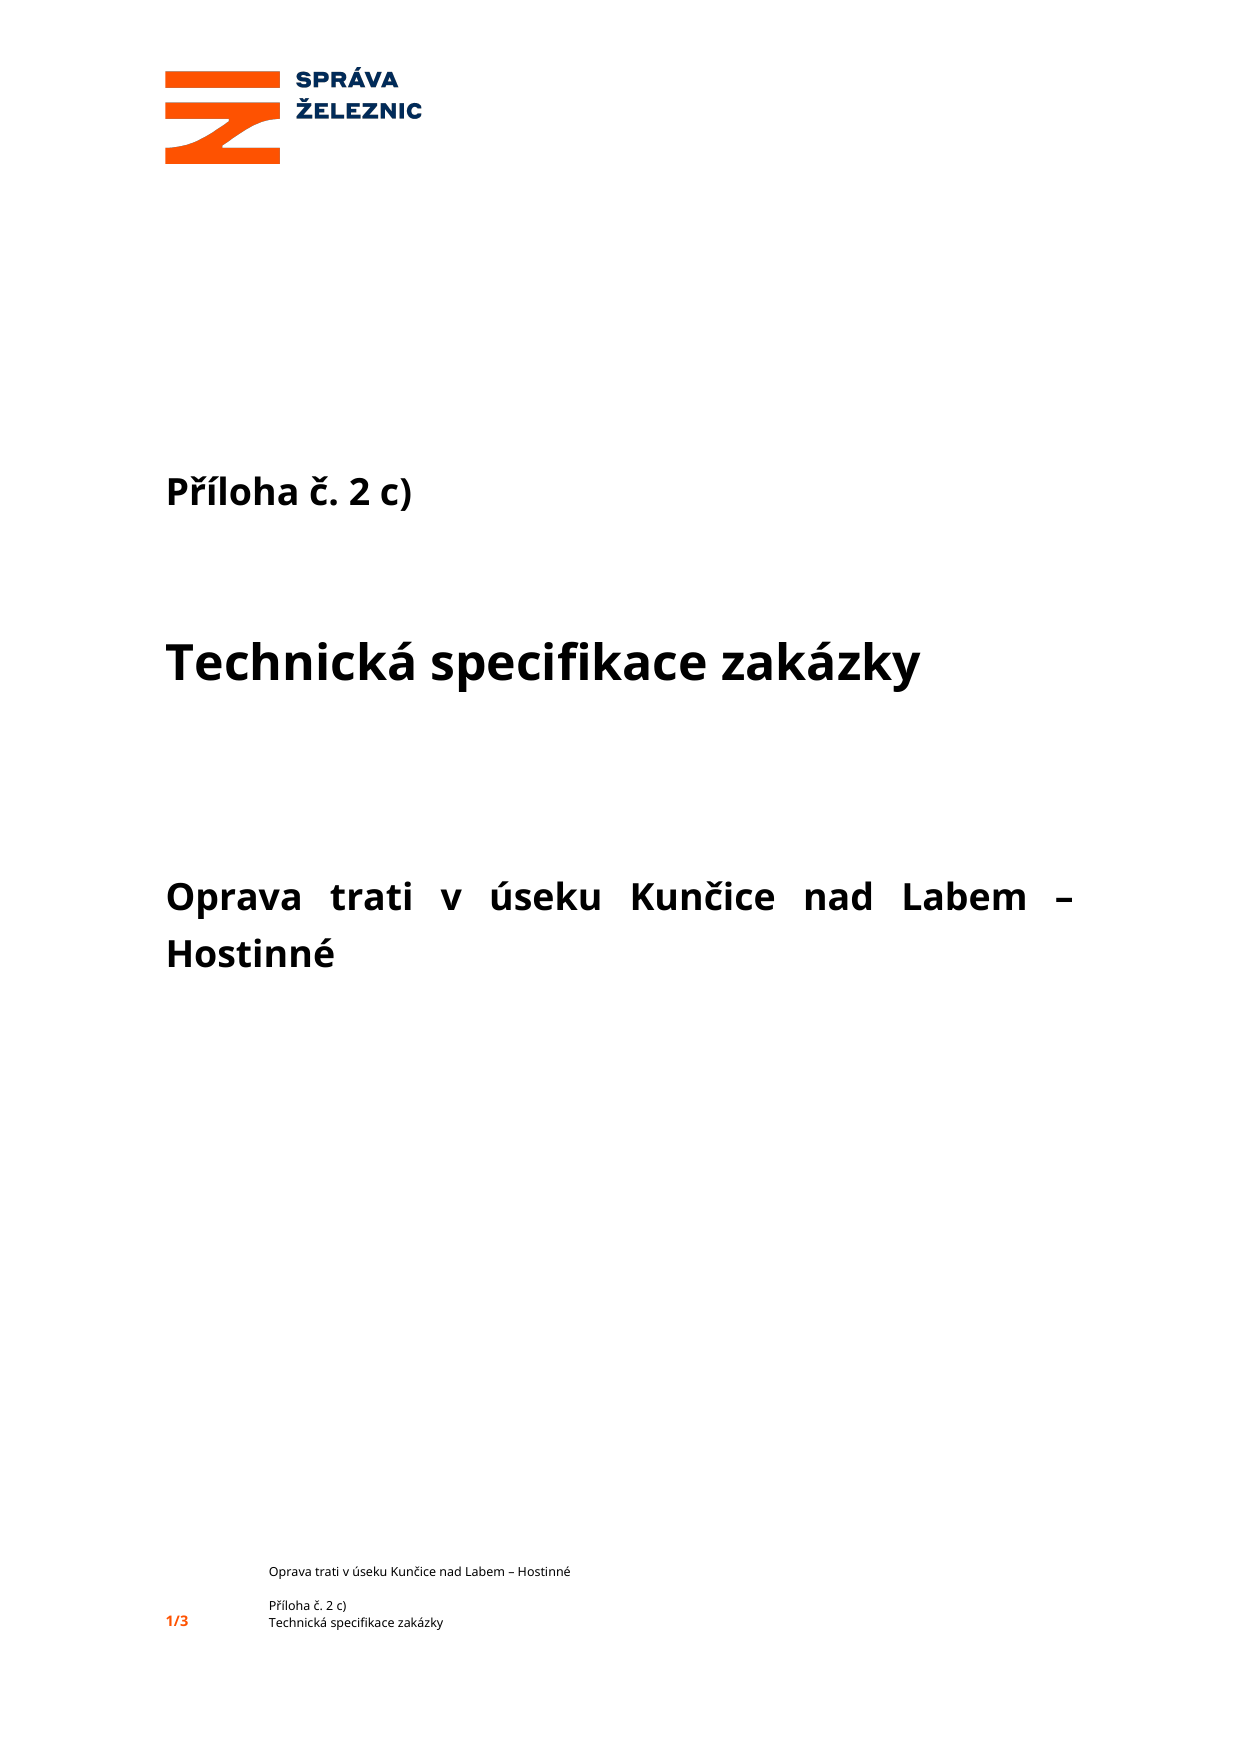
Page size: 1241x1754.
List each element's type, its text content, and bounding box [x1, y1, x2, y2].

text Oprava trati v úseku Kunčice nad Labem – Hostinné [165, 871, 1075, 978]
text Technická specifikace zakázky [165, 627, 1075, 695]
picture [165, 67, 422, 164]
text Příloha č. 2 c) [165, 465, 1075, 516]
